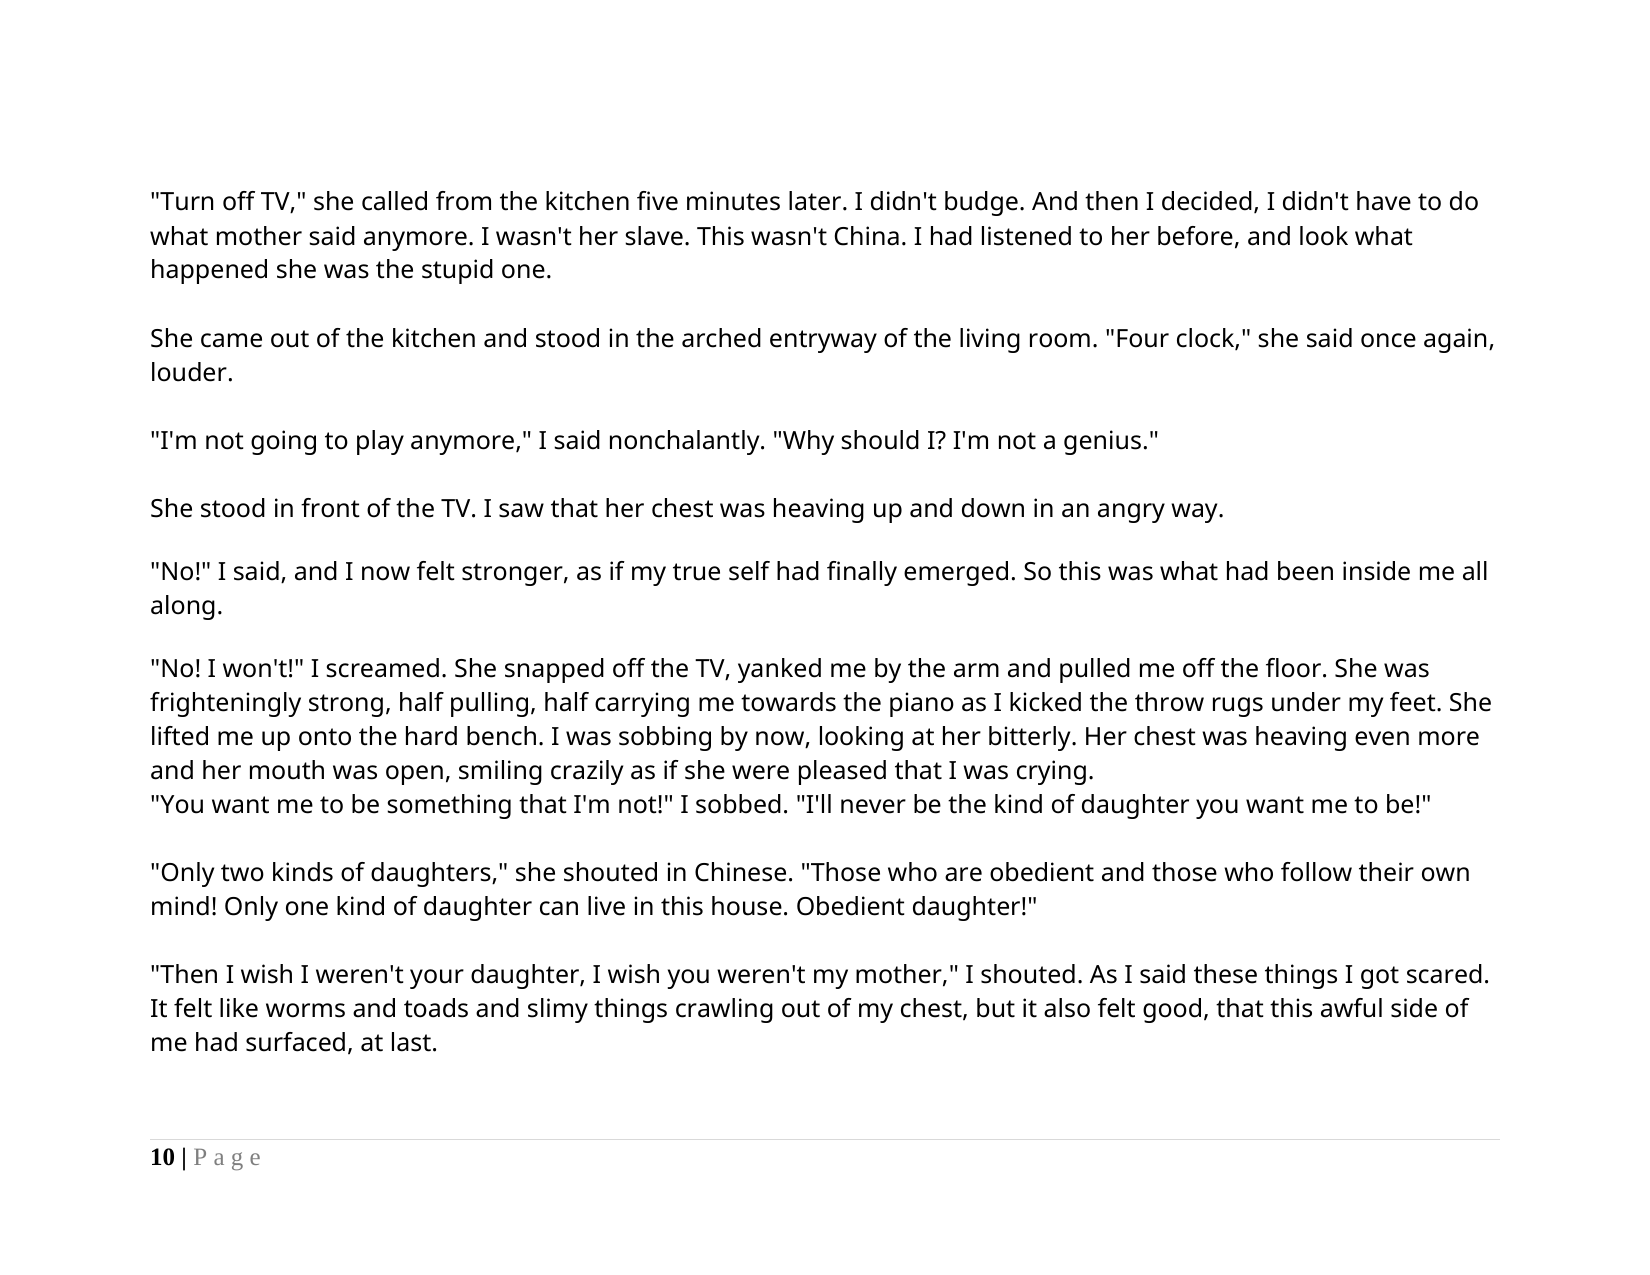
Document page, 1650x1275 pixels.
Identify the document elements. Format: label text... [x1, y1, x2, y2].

text "Only two kinds of daughters," she shouted in Chinese. "Those who are obedient and those who follow their own mind! Only one kind of daughter can live in this house. Obedient daughter!" [150, 821, 1500, 923]
text She came out of the kitchen and stood in the arched entryway of the living room. "Four clock," she said once again, louder. [150, 286, 1500, 388]
text "No!" I said, and I now felt stronger, as if my true self had finally emerged. So this was what had been inside me all along. [150, 553, 1500, 650]
text "No! I won't!" I screamed. She snapped off the TV, yanked me by the arm and pulled me off the floor. She was frighteningly strong, half pulling, half carrying me towards the piano as I kicked the throw rugs under my feet. She lifted me up onto the hard bench. I was sobbing by now, looking at her bitterly. Her chest was heaving even more and her mouth was open, smiling crazily as if she were pleased that I was crying. "You want me to be something that I'm not!" I sobbed. "I'll never be the kind of daughter you want me to be!" [150, 650, 1500, 821]
text "I'm not going to play anymore," I said nonchalantly. "Why should I? I'm not a genius." [150, 388, 1500, 457]
text She stood in front of the TV. I saw that her chest was heaving up and down in an angry way. [150, 457, 1500, 553]
text "Turn off TV," she called from the kitchen five minutes later. I didn't budge. And then I decided, I didn't have to do what mother said anymore. I wasn't her slave. This wasn't China. I had listened to her before, and look what happened she was the stupid one. [150, 150, 1500, 286]
text "Then I wish I weren't your daughter, I wish you weren't my mother," I shouted. As I said these things I got scared. It felt like worms and toads and slimy things crawling out of my chest, but it also felt good, that this awful side of me had surfaced, at last. [150, 923, 1500, 1059]
